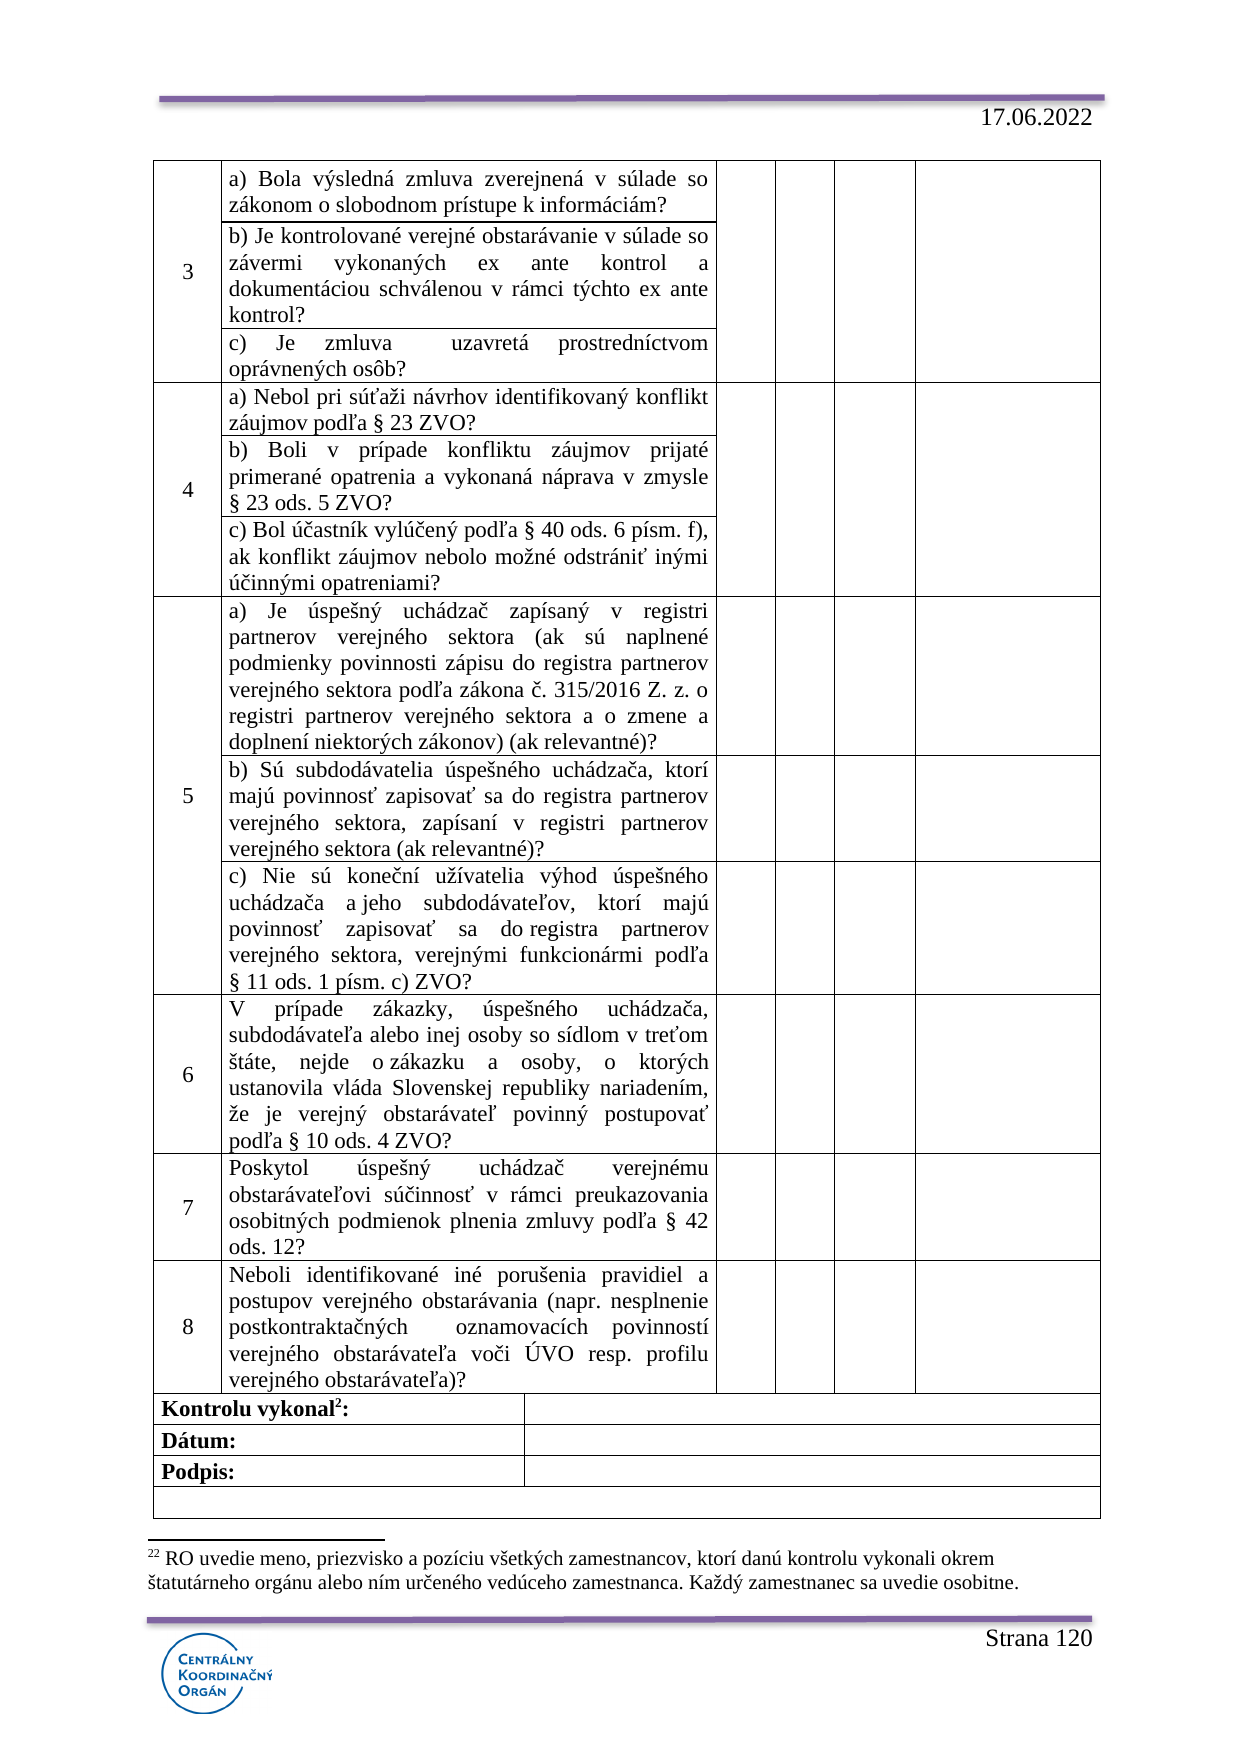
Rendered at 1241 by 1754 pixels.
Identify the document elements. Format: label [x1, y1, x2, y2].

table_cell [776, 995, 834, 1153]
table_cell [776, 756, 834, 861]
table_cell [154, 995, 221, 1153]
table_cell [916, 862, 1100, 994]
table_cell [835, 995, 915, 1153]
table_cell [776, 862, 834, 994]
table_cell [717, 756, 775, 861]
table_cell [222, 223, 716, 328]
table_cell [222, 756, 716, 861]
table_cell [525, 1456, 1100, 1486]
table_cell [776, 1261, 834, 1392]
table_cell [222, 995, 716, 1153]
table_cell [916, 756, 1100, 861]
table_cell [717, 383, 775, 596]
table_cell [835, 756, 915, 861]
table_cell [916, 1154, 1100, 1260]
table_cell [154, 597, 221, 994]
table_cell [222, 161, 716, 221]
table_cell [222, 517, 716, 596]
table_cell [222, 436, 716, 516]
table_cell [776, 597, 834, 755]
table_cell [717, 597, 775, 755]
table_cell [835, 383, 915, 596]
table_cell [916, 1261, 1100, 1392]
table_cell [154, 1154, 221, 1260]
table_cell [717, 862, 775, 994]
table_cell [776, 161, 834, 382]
picture [159, 1631, 272, 1713]
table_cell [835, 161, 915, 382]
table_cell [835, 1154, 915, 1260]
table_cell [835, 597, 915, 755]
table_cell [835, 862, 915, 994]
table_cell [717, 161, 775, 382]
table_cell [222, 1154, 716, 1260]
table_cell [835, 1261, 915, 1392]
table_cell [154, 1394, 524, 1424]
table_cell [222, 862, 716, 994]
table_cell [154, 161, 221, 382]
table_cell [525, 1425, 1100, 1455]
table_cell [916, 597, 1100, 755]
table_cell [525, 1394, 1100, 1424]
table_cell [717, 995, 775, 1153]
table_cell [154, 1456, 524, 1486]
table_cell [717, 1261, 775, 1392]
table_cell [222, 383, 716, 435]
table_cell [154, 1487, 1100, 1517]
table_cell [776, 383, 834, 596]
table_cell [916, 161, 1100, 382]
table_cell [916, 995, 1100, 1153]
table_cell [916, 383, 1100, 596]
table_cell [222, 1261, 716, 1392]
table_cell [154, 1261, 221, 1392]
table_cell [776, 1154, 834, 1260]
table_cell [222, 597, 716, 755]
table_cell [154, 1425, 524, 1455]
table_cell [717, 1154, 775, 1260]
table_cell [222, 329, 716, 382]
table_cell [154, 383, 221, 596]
